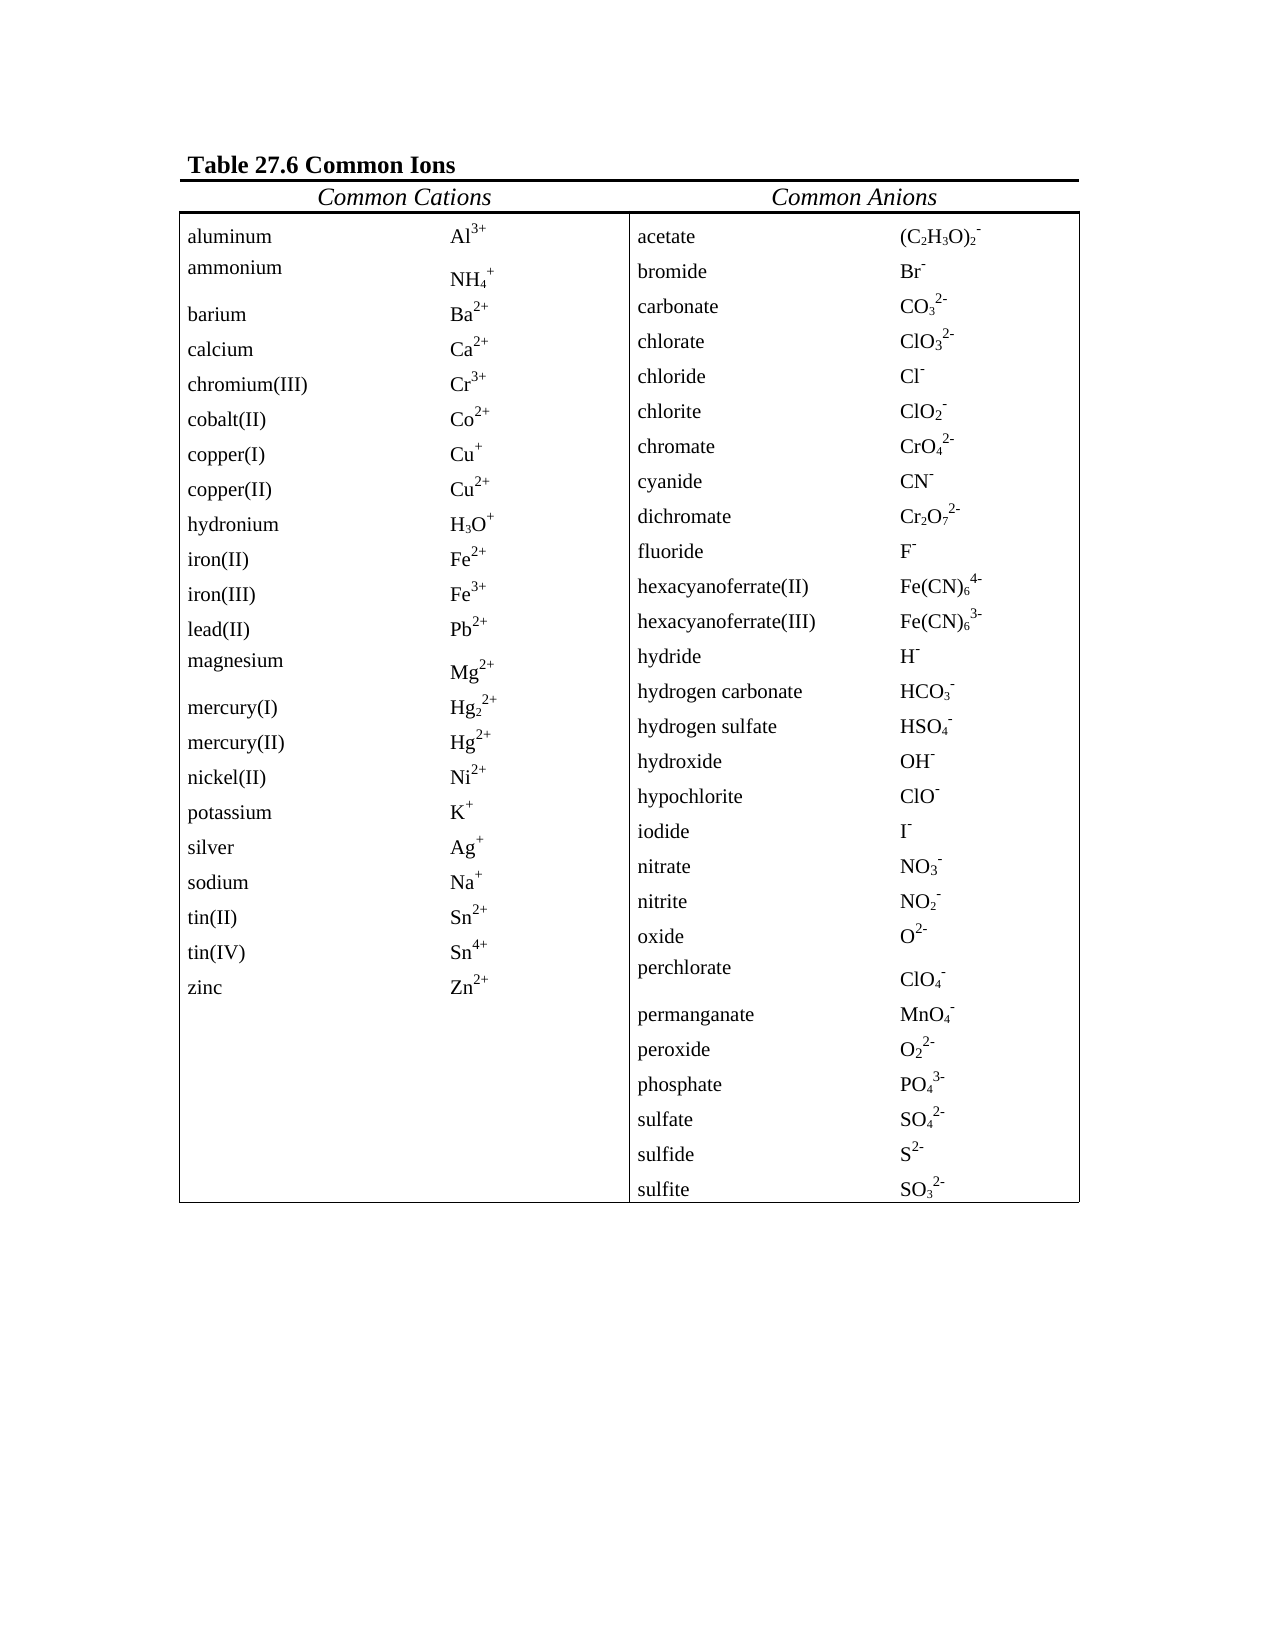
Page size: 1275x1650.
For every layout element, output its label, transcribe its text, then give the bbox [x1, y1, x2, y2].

table_header Table 27.6 Common Ions [179, 150, 1079, 179]
table_cell acetate (C2H3O)2- bromide Br- carbonate CO32- chlorate ClO32- chloride Cl- chlorite ClO2- chromate CrO42- cyanide CN- dichromate Cr2O72- fluoride F- hexacyanoferrate(II) Fe(CN)64- hexacyanoferrate(III) Fe(CN)63- hydride H- hydrogen carbonate HCO3- hydrogen sulfate HSO4- hydroxide OH- hypochlorite ClO- iodide I- nitrate NO3- nitrite NO2- oxide O2- perchlorate ClO4- permanganate MnO4- peroxide O22- phosphate PO43- sulfate SO42- sulfide S2- sulfite SO32- [630, 214, 1079, 1202]
table_cell aluminum Al3+ ammonium NH4+ barium Ba2+ calcium Ca2+ chromium(III) Cr3+ cobalt(II) Co2+ copper(I) Cu+ copper(II) Cu2+ hydronium H3O+ iron(II) Fe2+ iron(III) Fe3+ lead(II) Pb2+ magnesium Mg2+ mercury(I) Hg22+ mercury(II) Hg2+ nickel(II) Ni2+ potassium K+ silver Ag+ sodium Na+ tin(II) Sn2+ tin(IV) Sn4+ zinc Zn2+ [180, 214, 629, 1202]
table_cell Common Cations [179, 180, 629, 211]
table_cell Common Anions [629, 182, 1079, 211]
